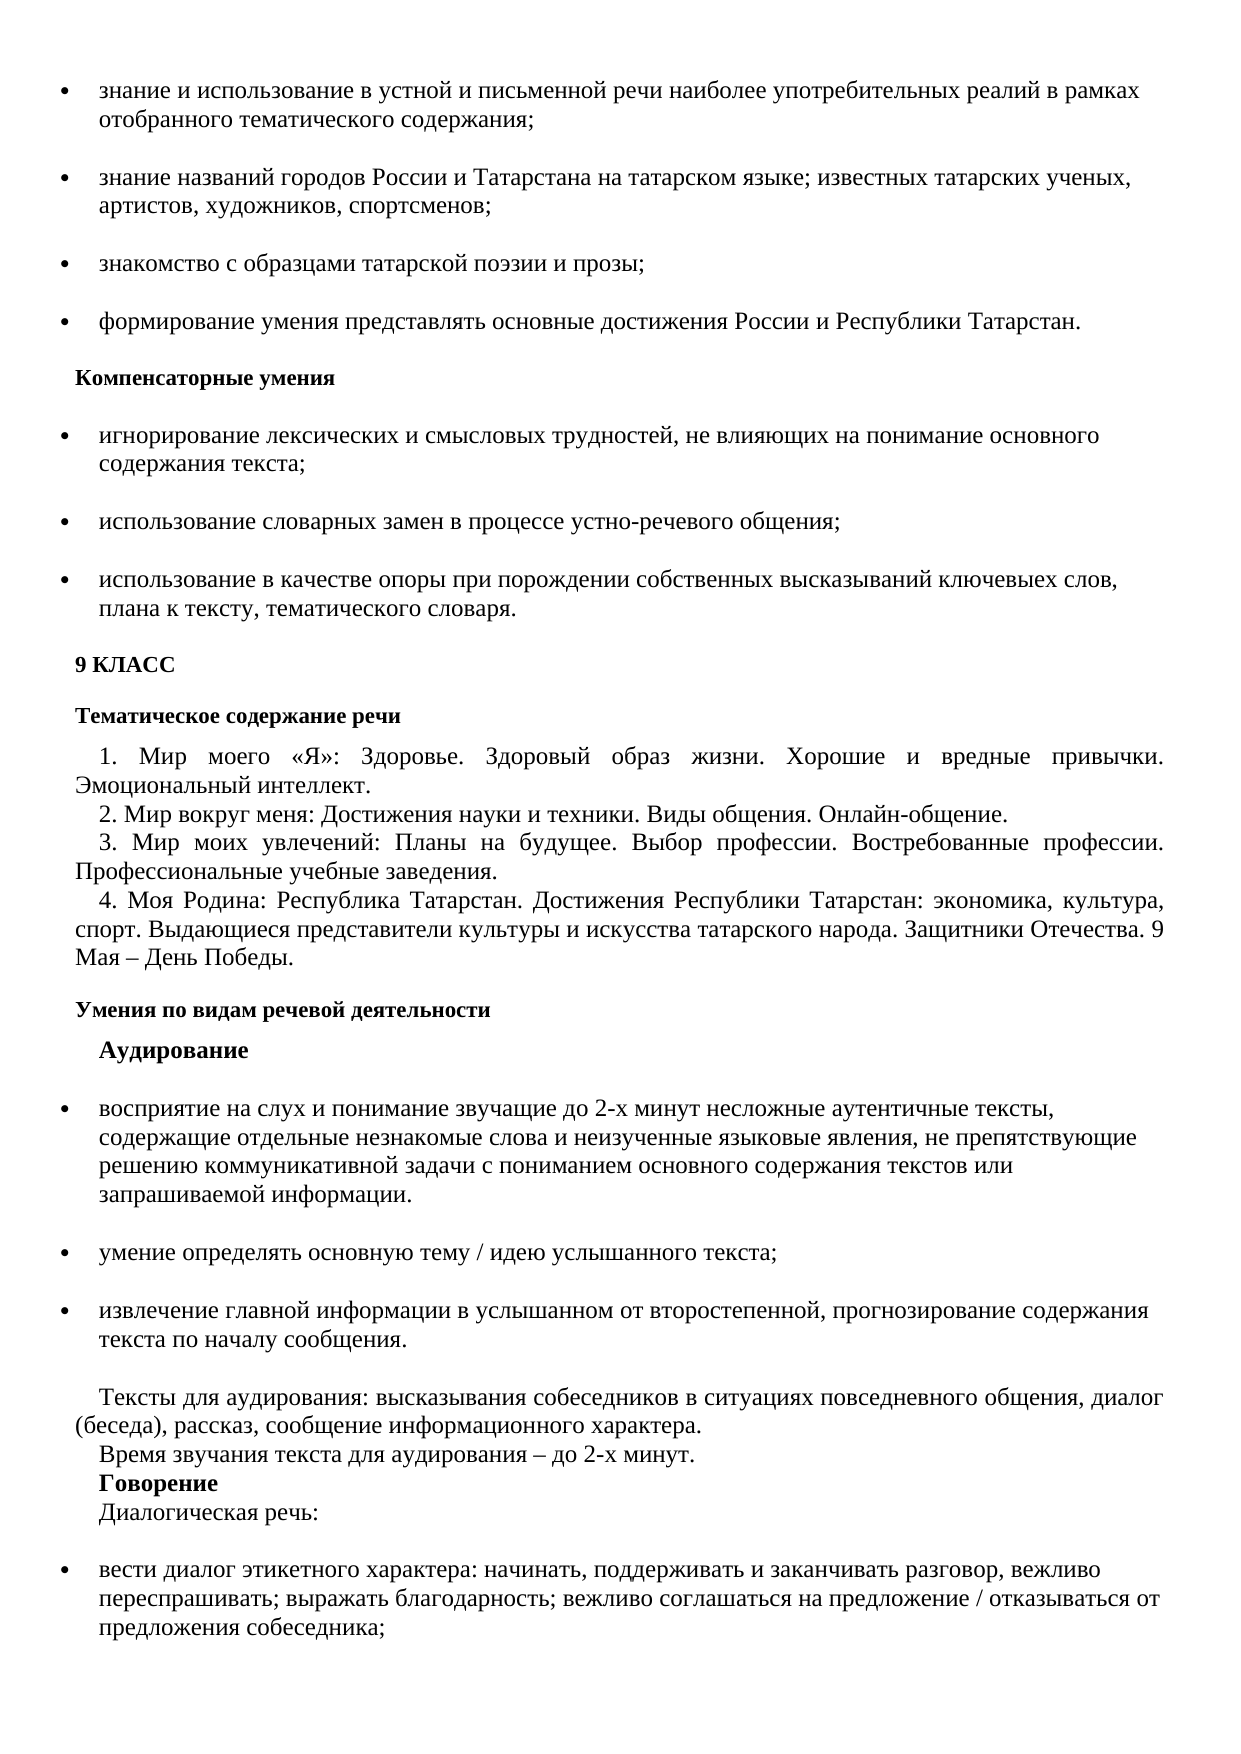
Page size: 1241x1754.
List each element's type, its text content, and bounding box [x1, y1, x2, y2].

list умение определять основную тему / идею услышанного текста; [61, 1237, 1165, 1266]
list знание названий городов России и Татарстана на татарском языке; известных татарских ученых, артистов, художников, спортсменов; [61, 162, 1165, 219]
text Компенсаторные умения [75, 364, 1165, 391]
text 1. Мир моего «Я»: Здоровье. Здоровый образ жизни. Хорошие и вредные привычки. Эмоциональный интеллект. [75, 741, 1165, 799]
text 2. Мир вокруг меня: Достижения науки и техники. Виды общения. Онлайн-общение. [75, 799, 1165, 827]
list знакомство с образцами татарской поэзии и прозы; [61, 248, 1165, 277]
list вести диалог этикетного характера: начинать, поддерживать и заканчивать разговор, вежливо переспрашивать; выражать благодарность; вежливо соглашаться на предложение / отказываться от предложения собеседника; [61, 1554, 1165, 1641]
text Диалогическая речь: [75, 1497, 1165, 1525]
text 4. Моя Родина: Республика Татарстан. Достижения Республики Татарстан: экономика, культура, спорт. Выдающиеся представители культуры и искусства татарского народа. Защитники Отечества. 9 Мая – День Победы. [75, 885, 1165, 971]
text 9 КЛАСС [75, 651, 1165, 677]
list формирование умения представлять основные достижения России и Республики Татарстан. [61, 306, 1165, 335]
text Тексты для аудирования: высказывания собеседников в ситуациях повседневного общения, диалог (беседа), рассказ, сообщение информационного характера. [75, 1382, 1165, 1439]
list игнорирование лексических и смысловых трудностей, не влияющих на понимание основного содержания текста; [61, 420, 1165, 477]
text Аудирование [75, 1035, 1165, 1064]
text 3. Мир моих увлечений: Планы на будущее. Выбор профессии. Востребованные профессии. Профессиональные учебные заведения. [75, 827, 1165, 885]
text Умения по видам речевой деятельности [75, 996, 1165, 1022]
list использование в качестве опоры при порождении собственных высказываний ключевыех слов, плана к тексту, тематического словаря. [61, 564, 1165, 622]
text Время звучания текста для аудирования – до 2-х минут. [75, 1439, 1165, 1468]
list восприятие на слух и понимание звучащие до 2-х минут несложные аутентичные тексты, содержащие отдельные незнакомые слова и неизученные языковые явления, не препятствующие решению коммуникативной задачи с пониманием основного содержания текстов или запрашиваемой информации. [61, 1093, 1165, 1208]
text Говорение [75, 1468, 1165, 1497]
text Тематическое содержание речи [75, 702, 1165, 729]
list использование словарных замен в процессе устно-речевого общения; [61, 506, 1165, 535]
list извлечение главной информации в услышанном от второстепенной, прогнозирование содержания текста по началу сообщения. [61, 1295, 1165, 1352]
list знание и использование в устной и письменной речи наиболее употребительных реалий в рамках отобранного тематического содержания; [61, 75, 1165, 132]
